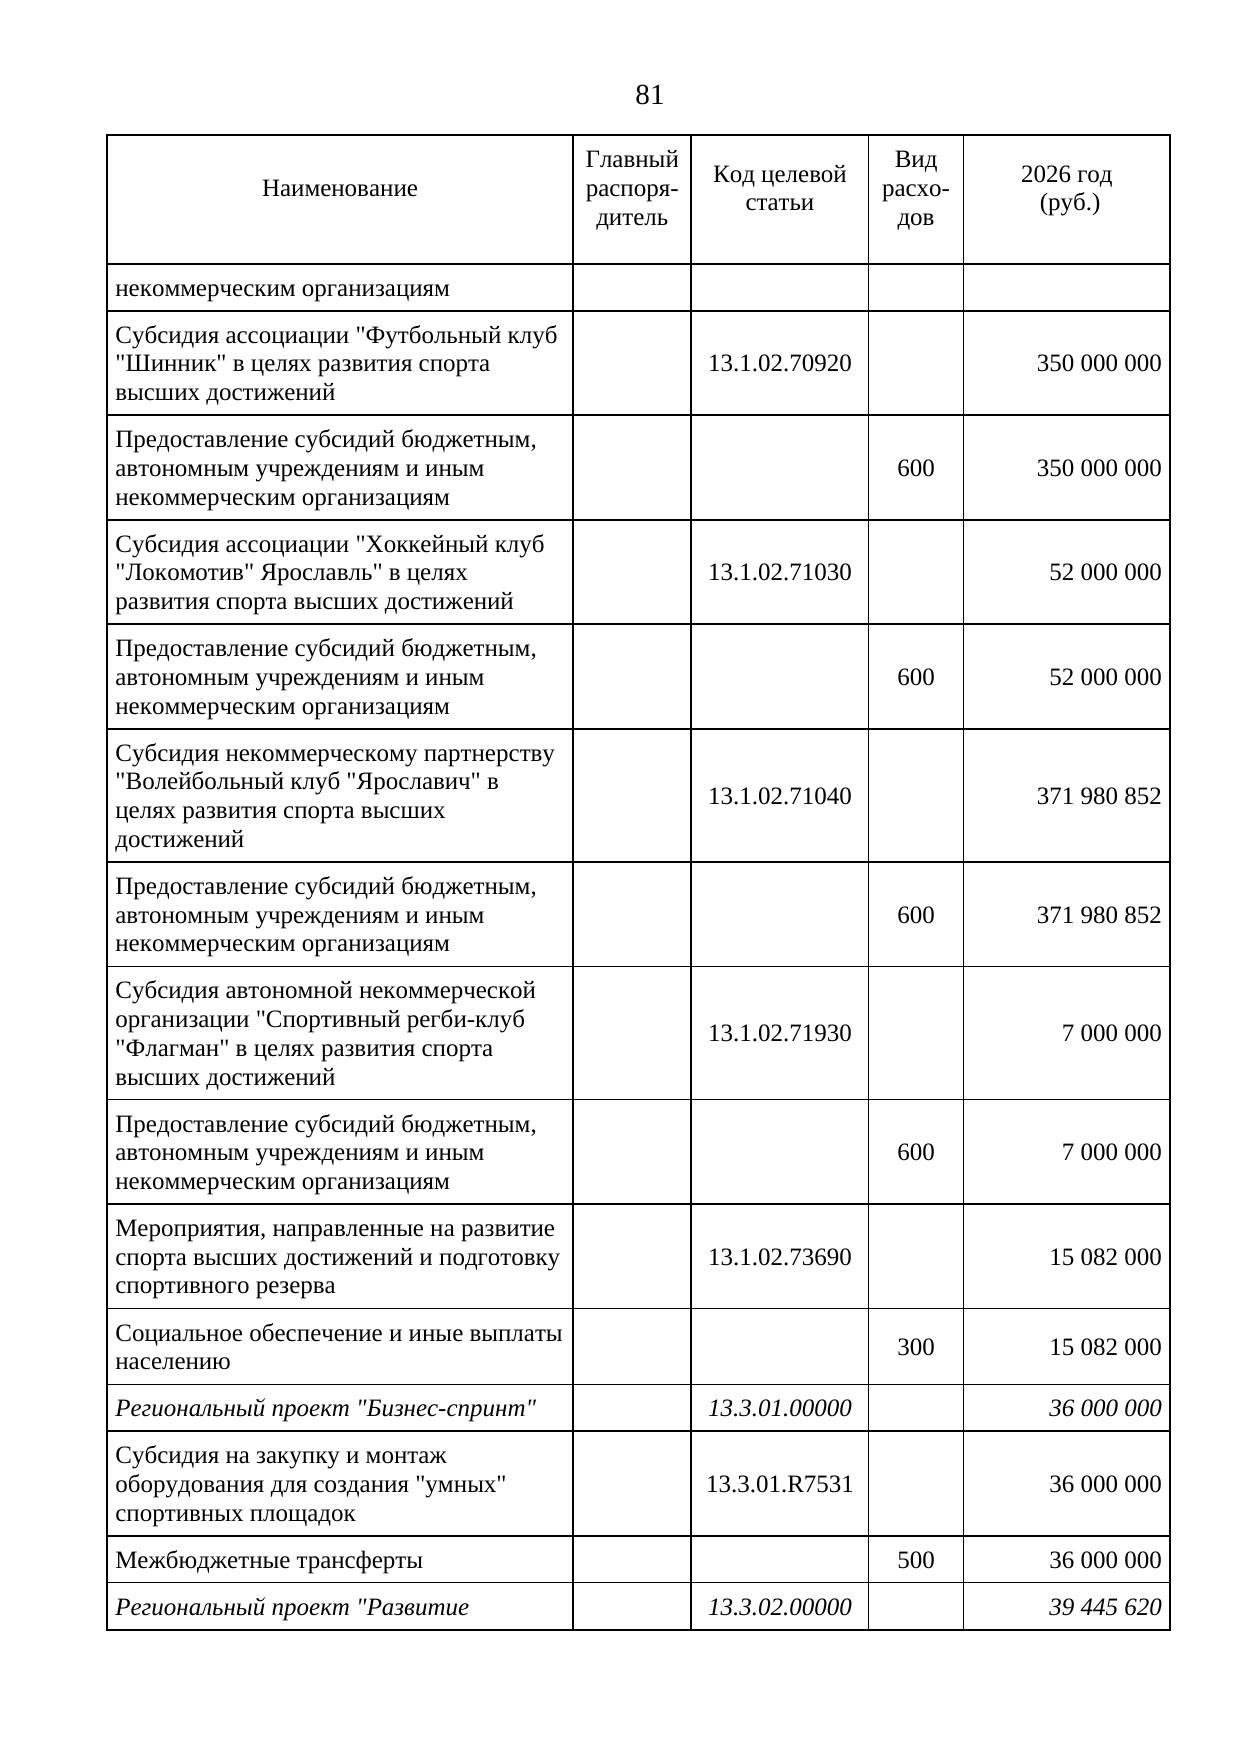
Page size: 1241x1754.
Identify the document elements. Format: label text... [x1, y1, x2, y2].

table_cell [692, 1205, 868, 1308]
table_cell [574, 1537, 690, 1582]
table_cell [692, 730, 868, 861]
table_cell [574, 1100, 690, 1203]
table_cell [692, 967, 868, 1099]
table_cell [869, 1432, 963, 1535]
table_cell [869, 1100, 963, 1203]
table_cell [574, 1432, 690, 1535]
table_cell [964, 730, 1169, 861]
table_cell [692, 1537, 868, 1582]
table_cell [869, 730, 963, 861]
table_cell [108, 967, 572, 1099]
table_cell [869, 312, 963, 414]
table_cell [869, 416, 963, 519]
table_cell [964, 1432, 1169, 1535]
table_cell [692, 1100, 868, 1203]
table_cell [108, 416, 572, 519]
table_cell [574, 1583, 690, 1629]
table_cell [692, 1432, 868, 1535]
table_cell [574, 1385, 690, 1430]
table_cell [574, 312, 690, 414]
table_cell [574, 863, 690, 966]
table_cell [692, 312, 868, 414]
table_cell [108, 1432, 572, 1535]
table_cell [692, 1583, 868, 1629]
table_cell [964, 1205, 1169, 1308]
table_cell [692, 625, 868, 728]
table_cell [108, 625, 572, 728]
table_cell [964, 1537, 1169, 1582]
table_header 2026 год (руб.) [964, 136, 1169, 263]
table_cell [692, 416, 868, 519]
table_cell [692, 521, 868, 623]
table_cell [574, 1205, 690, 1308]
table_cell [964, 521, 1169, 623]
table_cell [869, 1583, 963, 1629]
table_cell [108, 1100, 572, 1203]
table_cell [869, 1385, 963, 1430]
table_header Наименование [108, 136, 572, 263]
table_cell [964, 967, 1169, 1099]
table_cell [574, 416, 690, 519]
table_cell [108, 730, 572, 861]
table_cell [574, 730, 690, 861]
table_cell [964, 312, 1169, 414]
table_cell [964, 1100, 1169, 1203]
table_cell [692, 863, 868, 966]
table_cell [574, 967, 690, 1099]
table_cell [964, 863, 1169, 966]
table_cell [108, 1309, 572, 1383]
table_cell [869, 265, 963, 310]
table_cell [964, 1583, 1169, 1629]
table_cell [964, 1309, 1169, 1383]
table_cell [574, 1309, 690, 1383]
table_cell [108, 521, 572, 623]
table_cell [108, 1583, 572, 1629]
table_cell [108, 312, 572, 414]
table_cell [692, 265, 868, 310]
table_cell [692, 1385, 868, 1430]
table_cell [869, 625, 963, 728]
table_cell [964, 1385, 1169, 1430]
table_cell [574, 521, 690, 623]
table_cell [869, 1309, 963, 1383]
table_header Вид расхо- дов [869, 136, 963, 263]
table_header Главный распоря-дитель [574, 136, 690, 263]
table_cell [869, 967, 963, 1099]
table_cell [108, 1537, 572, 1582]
table_header Код целевой статьи [692, 136, 868, 263]
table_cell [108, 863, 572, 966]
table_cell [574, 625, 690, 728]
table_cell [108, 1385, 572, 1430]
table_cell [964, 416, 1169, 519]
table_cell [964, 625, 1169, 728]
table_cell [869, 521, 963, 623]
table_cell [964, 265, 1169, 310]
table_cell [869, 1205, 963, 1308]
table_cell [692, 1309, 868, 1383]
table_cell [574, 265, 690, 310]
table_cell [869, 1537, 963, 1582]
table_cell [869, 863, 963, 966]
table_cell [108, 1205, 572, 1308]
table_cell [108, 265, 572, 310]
